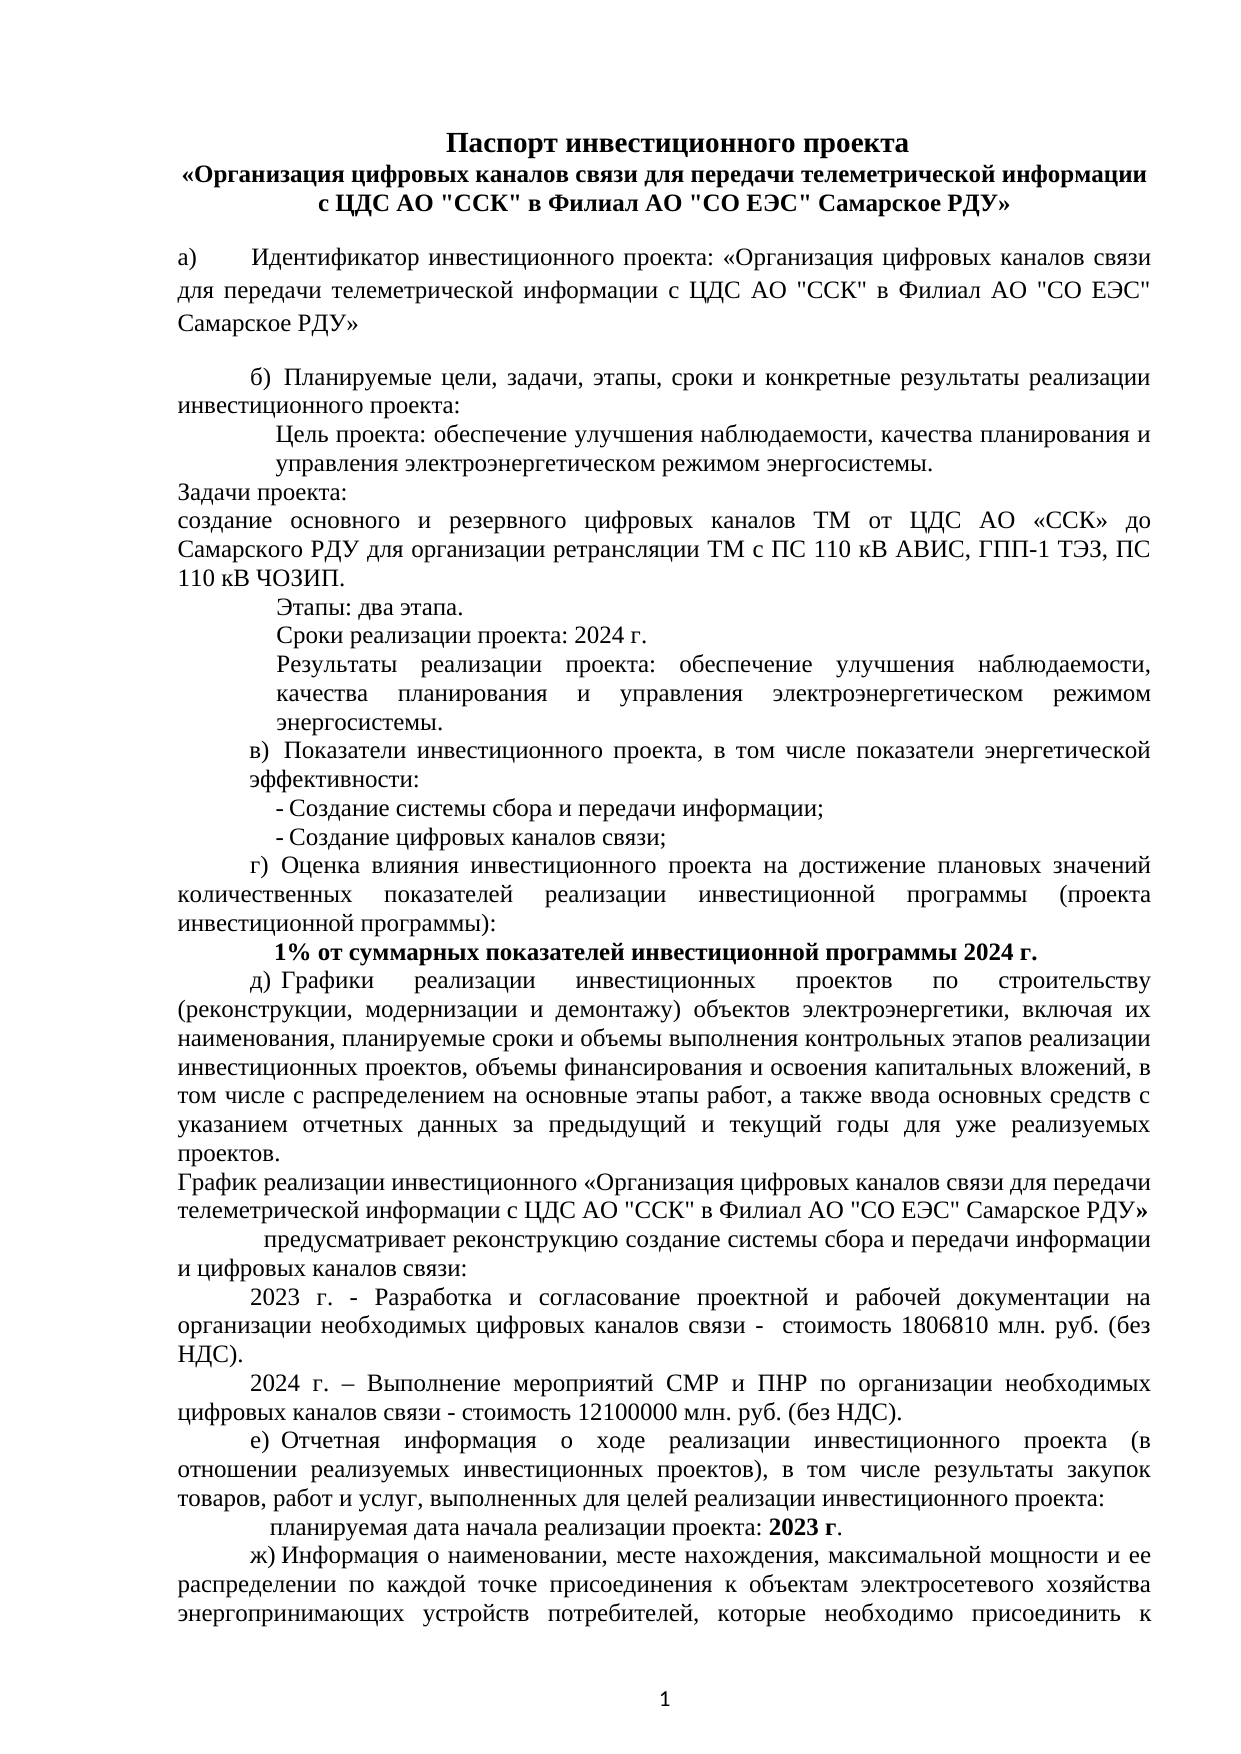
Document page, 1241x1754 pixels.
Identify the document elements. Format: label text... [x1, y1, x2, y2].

text График реализации инвестиционного «Организация цифровых каналов связи для передачи телеметрической информации с ЦДС АО "ССК" в Филиал АО "СО ЕЭС" Самарское РДУ» [177, 1167, 1152, 1224]
list Создание системы сбора и передачи информации; [275, 793, 1152, 822]
text 2023 г. - Разработка и согласование проектной и рабочей документации на организации необходимых цифровых каналов связи - стоимость 1806810 млн. руб. (без НДС). [177, 1282, 1152, 1368]
text г) Оценка влияния инвестиционного проекта на достижение плановых значений количественных показателей реализации инвестиционной программы (проекта инвестиционной программы): [177, 850, 1152, 937]
text Сроки реализации проекта: 2024 г. [276, 620, 1152, 649]
text планируемая дата начала реализации проекта: 2023 г. [269, 1512, 1152, 1540]
list Создание цифровых каналов связи; [275, 822, 1152, 850]
text д) Графики реализации инвестиционных проектов по строительству (реконструкции, модернизации и демонтажу) объектов электроэнергетики, включая их наименования, планируемые сроки и объемы выполнения контрольных этапов реализации инвестиционных проектов, объемы финансирования и освоения капитальных вложений, в том числе с распределением на основные этапы работ, а также ввода основных средств с указанием отчетных данных за предыдущий и текущий годы для уже реализуемых проектов. [177, 965, 1152, 1167]
text в) Показатели инвестиционного проекта, в том числе показатели энергетической эффективности: [249, 735, 1152, 793]
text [177, 1540, 1152, 1627]
text б) Планируемые цели, задачи, этапы, сроки и конкретные результаты реализации инвестиционного проекта: [177, 362, 1152, 419]
text предусматривает реконструкцию создание системы сбора и передачи информации и цифровых каналов связи: [177, 1224, 1152, 1282]
text Задачи проекта: [177, 477, 1152, 505]
text е) Отчетная информация о ходе реализации инвестиционного проекта (в отношении реализуемых инвестиционных проектов), в том числе результаты закупок товаров, работ и услуг, выполненных для целей реализации инвестиционного проекта: [177, 1425, 1152, 1512]
text Паспорт инвестиционного проекта [446, 126, 1152, 159]
text 2024 г. – Выполнение мероприятий СМР и ПНР по организации необходимых цифровых каналов связи - стоимость 12100000 млн. руб. (без НДС). [177, 1368, 1152, 1425]
text Этапы: два этапа. [276, 592, 960, 620]
text создание основного и резервного цифровых каналов ТМ от ЦДС АО «ССК» до Самарского РДУ для организации ретрансляции ТМ с ПС 110 кВ АВИС, ГПП-1 ТЭЗ, ПС 110 кВ ЧОЗИП. [177, 505, 1152, 592]
text 1% от суммарных показателей инвестиционной программы 2024 г. [274, 937, 1152, 965]
text Результаты реализации проекта: обеспечение улучшения наблюдаемости, качества планирования и управления электроэнергетическом режимом энергосистемы. [276, 649, 1152, 735]
text «Организация цифровых каналов связи для передачи телеметрической информации с ЦДС АО "ССК" в Филиал АО "СО ЕЭС" Самарское РДУ» [177, 159, 1152, 217]
text а) Идентификатор инвестиционного проекта: «Организация цифровых каналов связи для передачи телеметрической информации с ЦДС АО "ССК" в Филиал АО "СО ЕЭС" Самарское РДУ» [177, 242, 1152, 336]
text Цель проекта: обеспечение улучшения наблюдаемости, качества планирования и управления электроэнергетическом режимом энергосистемы. [275, 419, 1152, 477]
